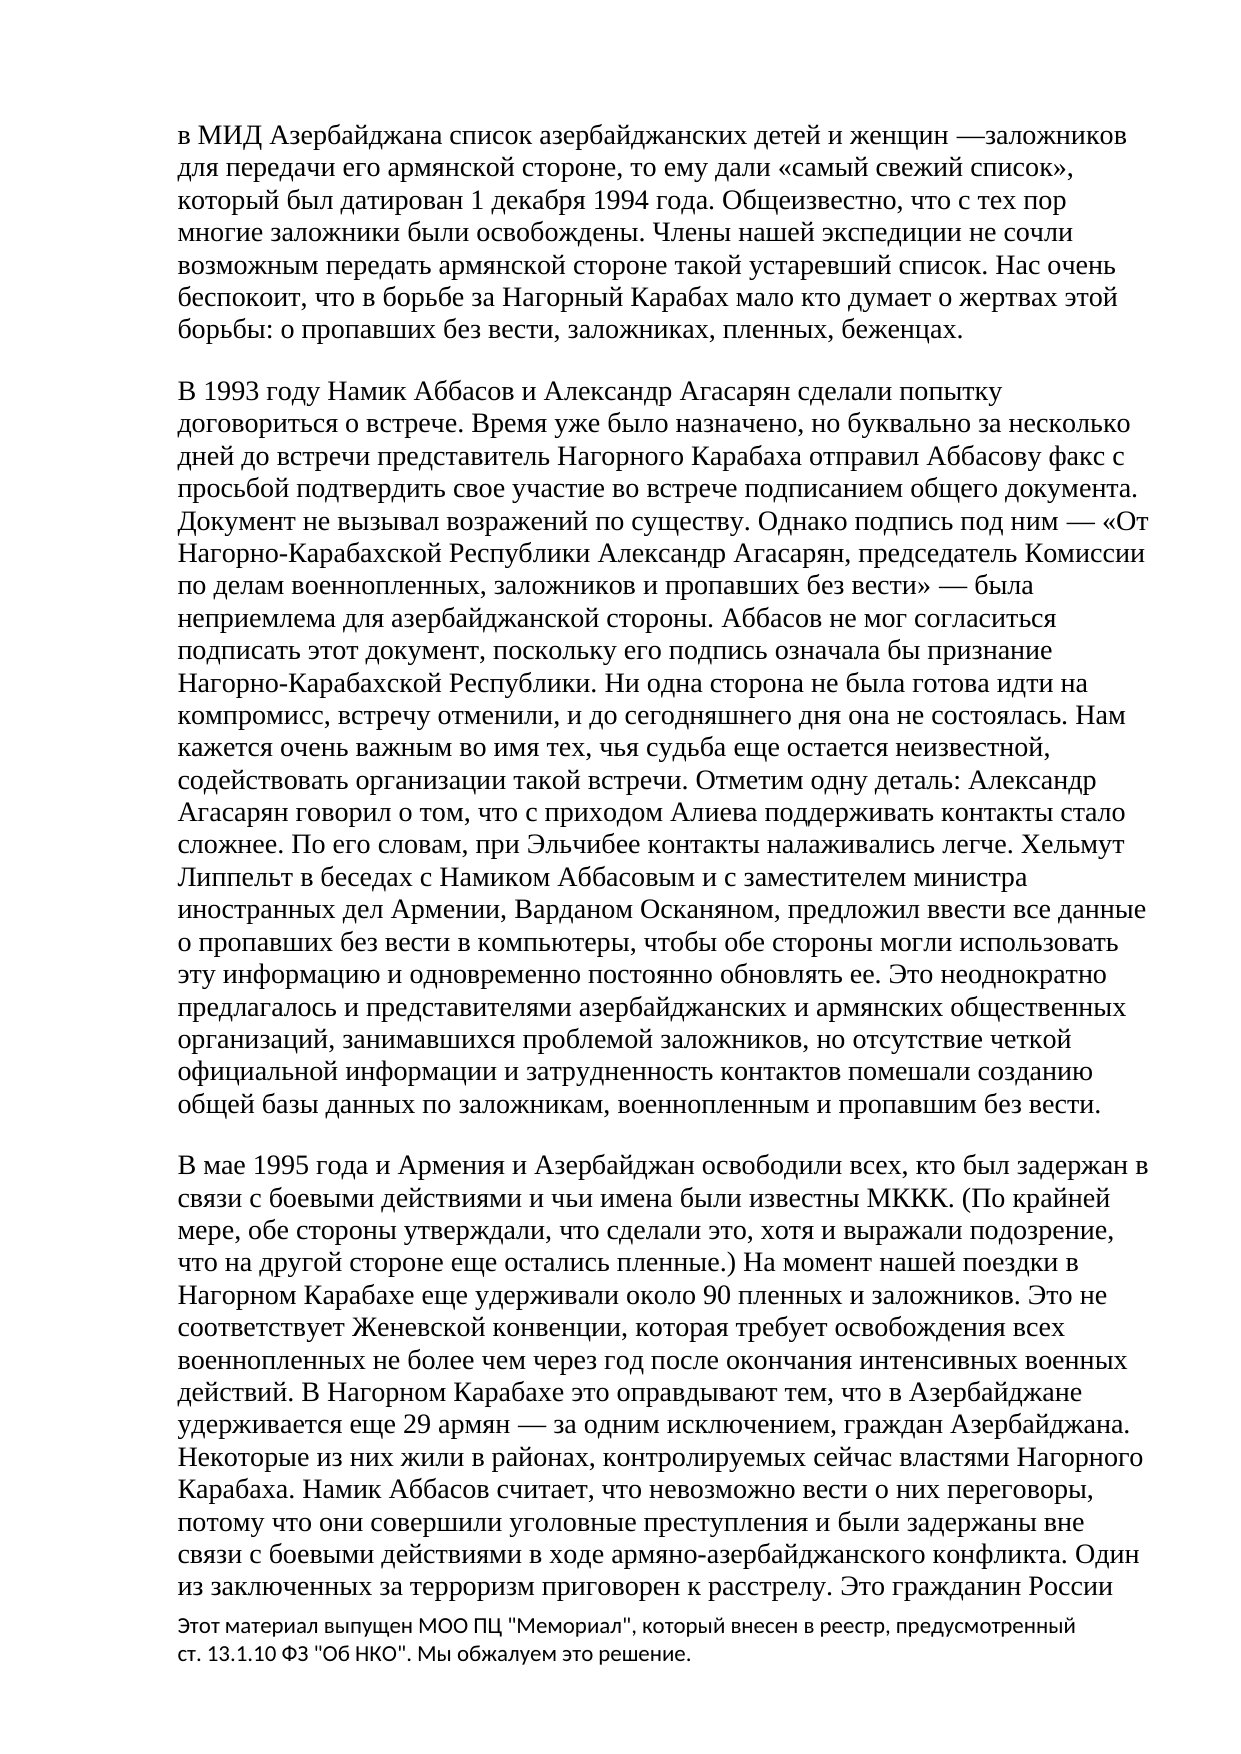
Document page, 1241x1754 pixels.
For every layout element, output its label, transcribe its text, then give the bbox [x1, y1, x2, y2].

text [177, 118, 1152, 345]
text В 1993 году Намик Аббасов и Александр Агасарян сделали попытку договориться о встрече. Время уже было назначено, но буквально за несколько дней до встречи представитель Нагорного Карабаха отправил Аббасову факс с просьбой подтвердить свое участие во встрече подписанием общего документа. Документ не вызывал возражений по существу. Однако подпись под ним — «От Нагорно-Карабахской Республики Александр Агасарян, председатель Комиссии по делам военнопленных, заложников и пропавших без вести» — была неприемлема для азербайджанской стороны. Аббасов не мог согласиться подписать этот документ, поскольку его подпись означала бы признание Нагорно-Карабахской Республики. Ни одна сторона не была готова идти на компромисс, встречу отменили, и до сегодняшнего дня она не состоялась. Нам кажется очень важным во имя тех, чья судьба еще остается неизвестной, содействовать организации такой встречи. Отметим одну деталь: Александр Агасарян говорил о том, что с приходом Алиева поддерживать контакты стало сложнее. По его словам, при Эльчибее контакты налаживались легче. Хельмут Липпельт в беседах с Намиком Аббасовым и с заместителем министра иностранных дел Армении, Варданом Осканяном, предложил ввести все данные о пропавших без вести в компьютеры, чтобы обе стороны могли использовать эту информацию и одновременно постоянно обновлять ее. Это неоднократно предлагалось и представителями азербайджанских и армянских общественных организаций, занимавшихся проблемой заложников, но отсутствие четкой официальной информации и затрудненность контактов помешали созданию общей базы данных по заложникам, военнопленным и пропавшим без вести. [177, 374, 1152, 1119]
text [177, 1148, 1152, 1602]
